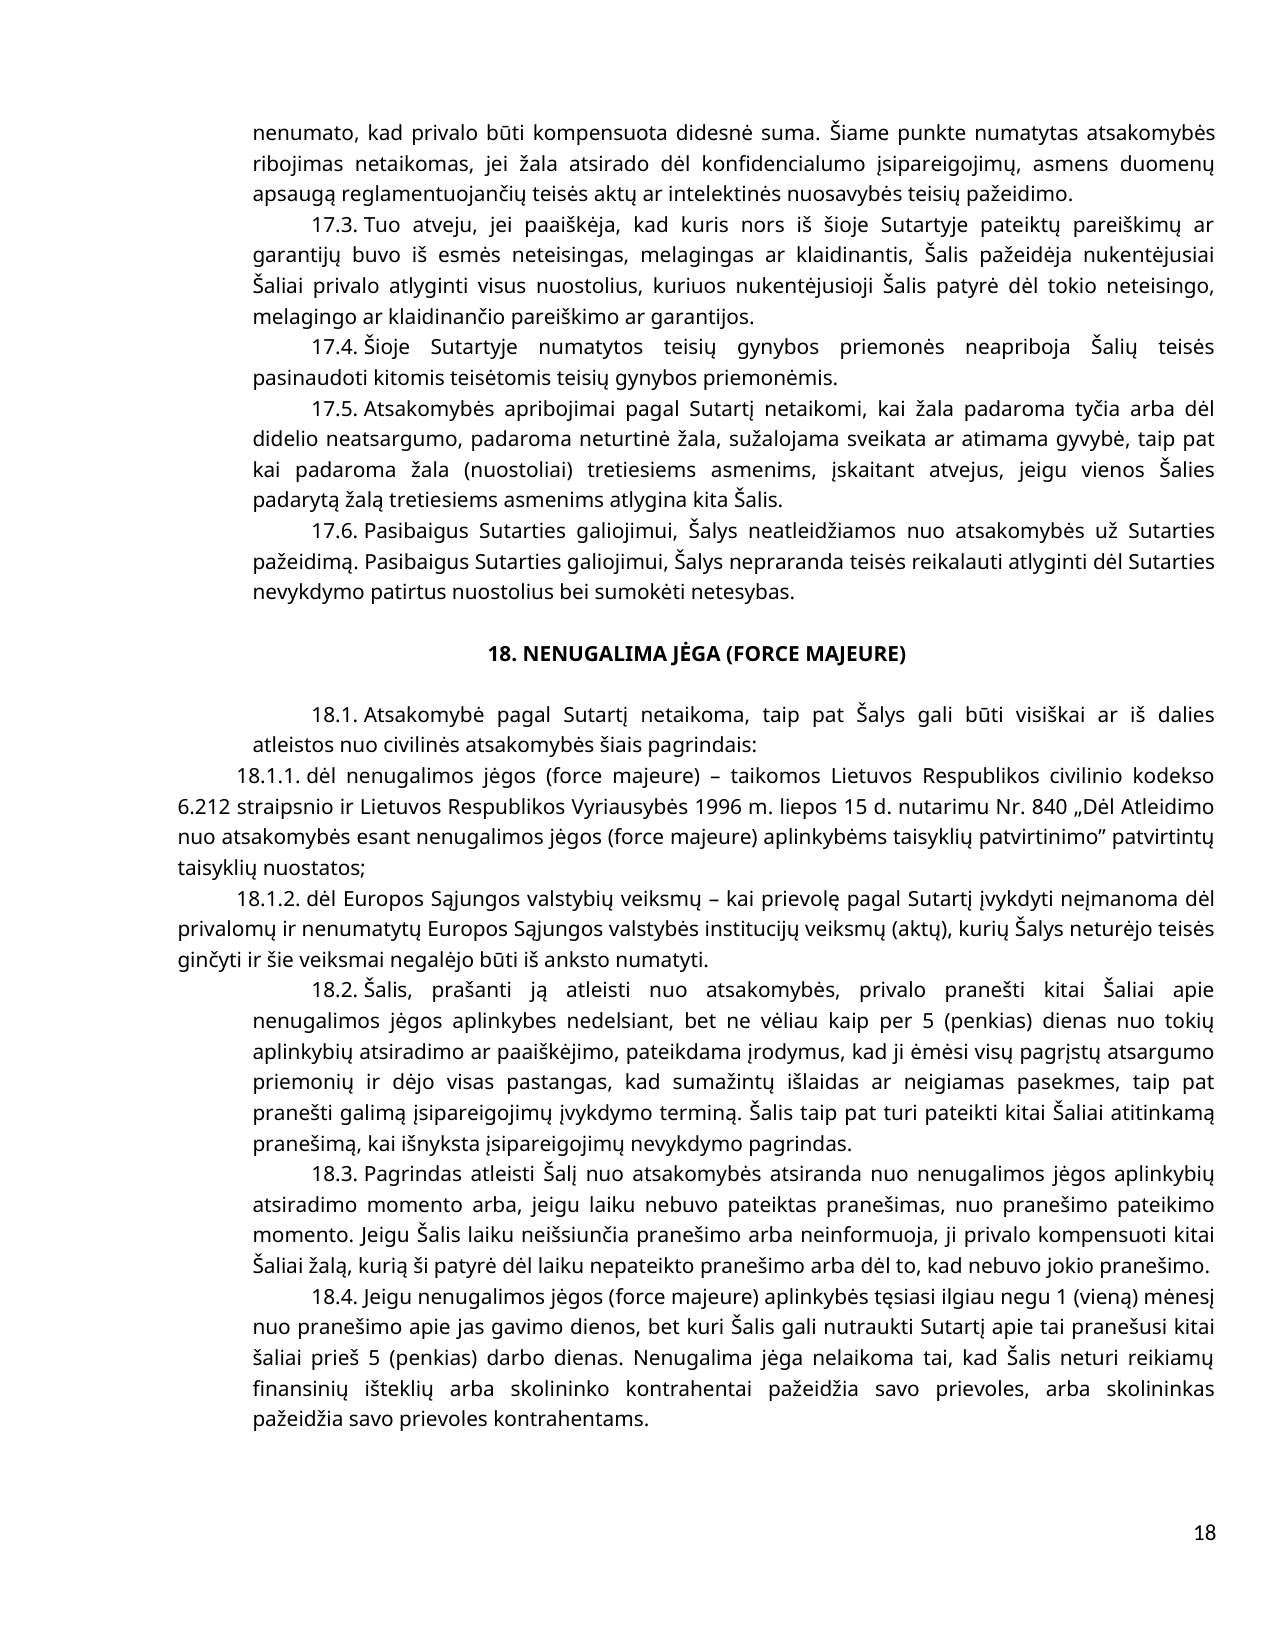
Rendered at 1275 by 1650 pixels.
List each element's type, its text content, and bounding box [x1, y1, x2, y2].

list Šalis, prašanti ją atleisti nuo atsakomybės, privalo pranešti kitai Šaliai apie nenugalimos jėgos aplinkybes nedelsiant, bet ne vėliau kaip per 5 (penkias) dienas nuo tokių aplinkybių atsiradimo ar paaiškėjimo, pateikdama įrodymus, kad ji ėmėsi visų pagrįstų atsargumo priemonių ir dėjo visas pastangas, kad sumažintų išlaidas ar neigiamas pasekmes, taip pat pranešti galimą įsipareigojimų įvykdymo terminą. Šalis taip pat turi pateikti kitai Šaliai atitinkamą pranešimą, kai išnyksta įsipareigojimų nevykdymo pagrindas. [252, 976, 1216, 1157]
list dėl Europos Sąjungos valstybių veiksmų – kai prievolę pagal Sutartį įvykdyti neįmanoma dėl privalomų ir nenumatytų Europos Sąjungos valstybės institucijų veiksmų (aktų), kurių Šalys neturėjo teisės ginčyti ir šie veiksmai negalėjo būti iš anksto numatyti. [177, 884, 1216, 973]
list Pasibaigus Sutarties galiojimui, Šalys neatleidžiamos nuo atsakomybės už Sutarties pažeidimą. Pasibaigus Sutarties galiojimui, Šalys nepraranda teisės reikalauti atlyginti dėl Sutarties nevykdymo patirtus nuostolius bei sumokėti netesybas. [252, 516, 1216, 606]
list Šioje Sutartyje numatytos teisių gynybos priemonės neapriboja Šalių teisės pasinaudoti kitomis teisėtomis teisių gynybos priemonėmis. [252, 332, 1216, 392]
list Nenugalima jėga (FORCE MAJEURE) [177, 639, 1216, 667]
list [252, 118, 1216, 208]
list dėl nenugalimos jėgos (force majeure) – taikomos Lietuvos Respublikos civilinio kodekso 6.212 straipsnio ir Lietuvos Respublikos Vyriausybės 1996 m. liepos 15 d. nutarimu Nr. 840 „Dėl Atleidimo nuo atsakomybės esant nenugalimos jėgos (force majeure) aplinkybėms taisyklių patvirtinimo” patvirtintų taisyklių nuostatos; [177, 761, 1216, 882]
list Atsakomybė pagal Sutartį netaikoma, taip pat Šalys gali būti visiškai ar iš dalies atleistos nuo civilinės atsakomybės šiais pagrindais: [252, 700, 1216, 759]
list Tuo atveju, jei paaiškėja, kad kuris nors iš šioje Sutartyje pateiktų pareiškimų ar garantijų buvo iš esmės neteisingas, melagingas ar klaidinantis, Šalis pažeidėja nukentėjusiai Šaliai privalo atlyginti visus nuostolius, kuriuos nukentėjusioji Šalis patyrė dėl tokio neteisingo, melagingo ar klaidinančio pareiškimo ar garantijos. [252, 210, 1216, 330]
list Jeigu nenugalimos jėgos (force majeure) aplinkybės tęsiasi ilgiau negu 1 (vieną) mėnesį nuo pranešimo apie jas gavimo dienos, bet kuri Šalis gali nutraukti Sutartį apie tai pranešusi kitai šaliai prieš 5 (penkias) darbo dienas. Nenugalima jėga nelaikoma tai, kad Šalis neturi reikiamų finansinių išteklių arba skolininko kontrahentai pažeidžia savo prievoles, arba skolininkas pažeidžia savo prievoles kontrahentams. [252, 1282, 1216, 1433]
list Atsakomybės apribojimai pagal Sutartį netaikomi, kai žala padaroma tyčia arba dėl didelio neatsargumo, padaroma neturtinė žala, sužalojama sveikata ar atimama gyvybė, taip pat kai padaroma žala (nuostoliai) tretiesiems asmenims, įskaitant atvejus, jeigu vienos Šalies padarytą žalą tretiesiems asmenims atlygina kita Šalis. [252, 394, 1216, 514]
list Pagrindas atleisti Šalį nuo atsakomybės atsiranda nuo nenugalimos jėgos aplinkybių atsiradimo momento arba, jeigu laiku nebuvo pateiktas pranešimas, nuo pranešimo pateikimo momento. Jeigu Šalis laiku neišsiunčia pranešimo arba neinformuoja, ji privalo kompensuoti kitai Šaliai žalą, kurią ši patyrė dėl laiku nepateikto pranešimo arba dėl to, kad nebuvo jokio pranešimo. [252, 1159, 1216, 1280]
